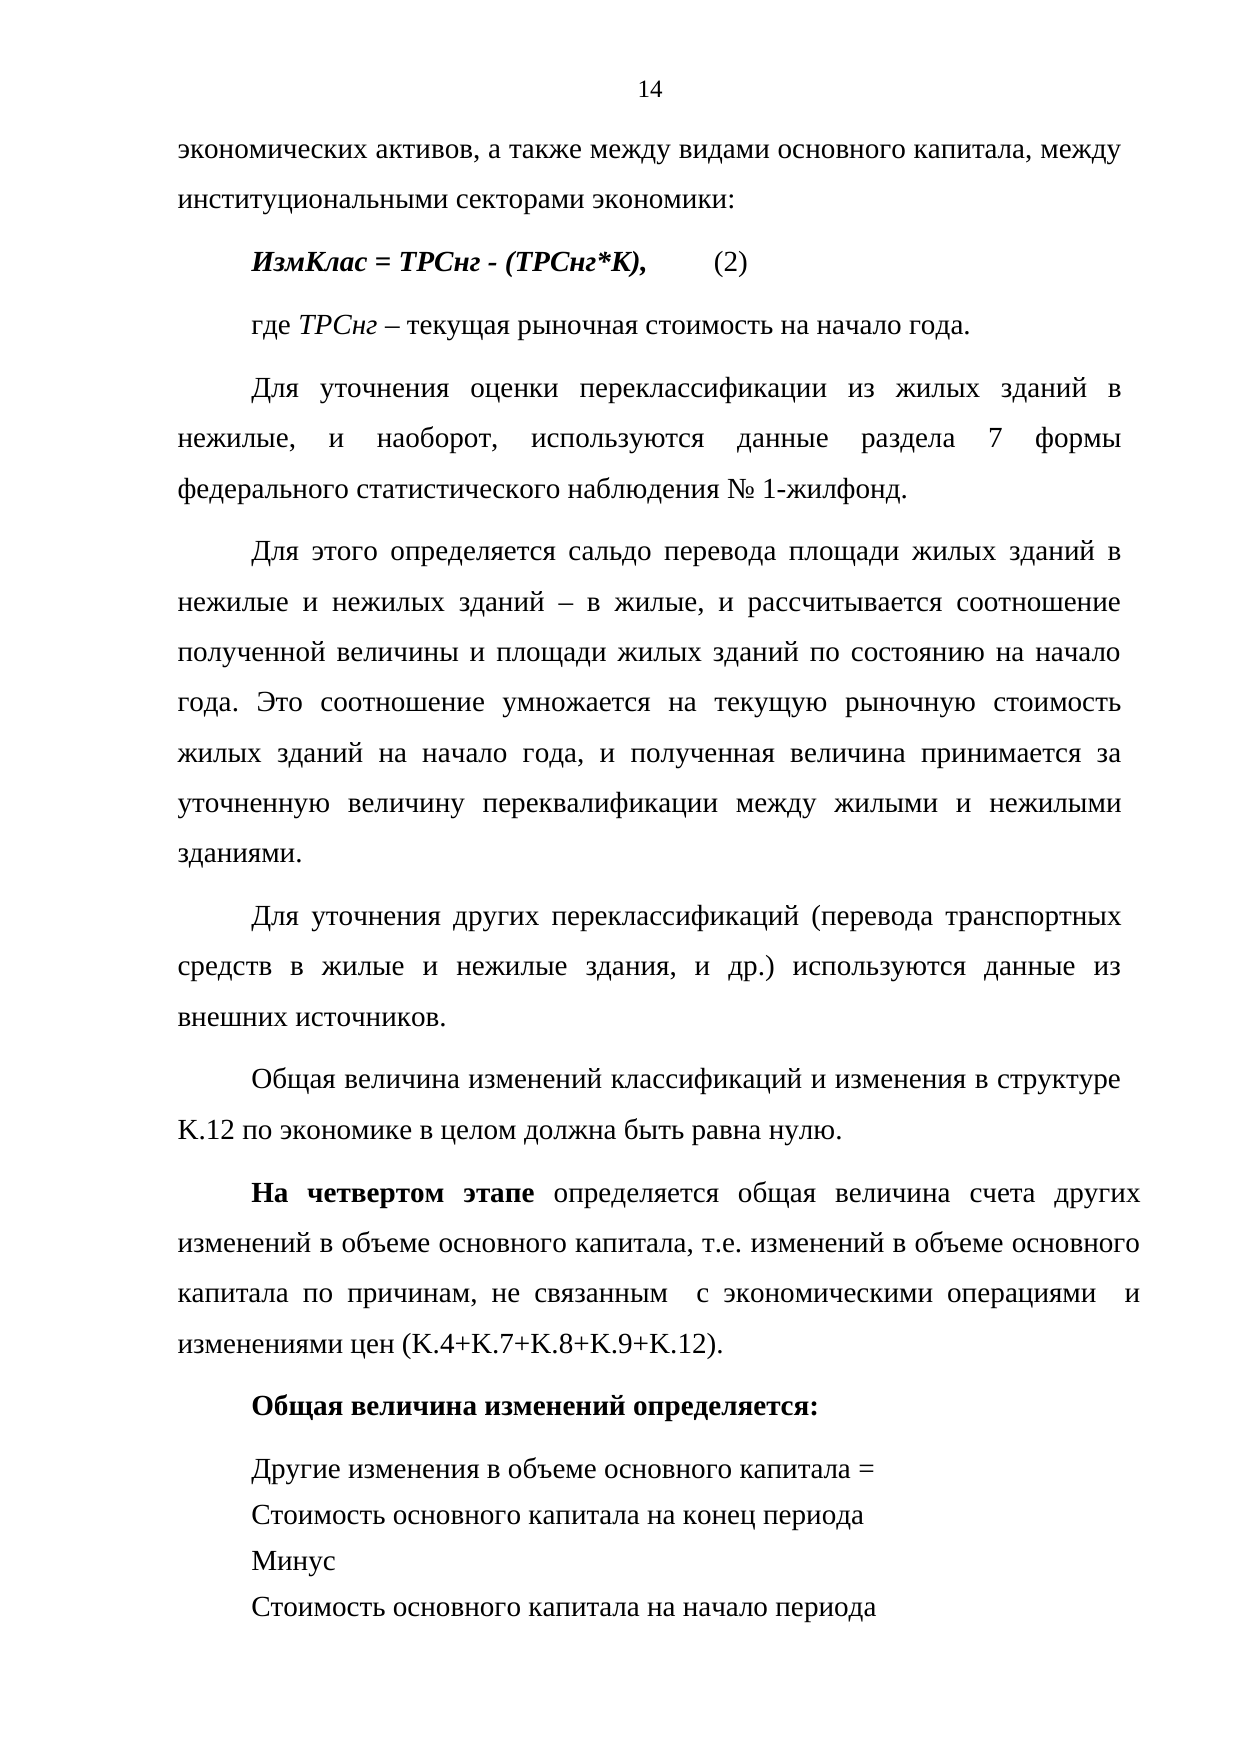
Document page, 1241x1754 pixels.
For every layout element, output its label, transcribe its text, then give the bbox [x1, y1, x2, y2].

text Для этого определяется сальдо перевода площади жилых зданий в нежилые и нежилых зданий – в жилые, и рассчитывается соотношение полученной величины и площади жилых зданий по состоянию на начало года. Это соотношение умножается на текущую рыночную стоимость жилых зданий на начало года, и полученная величина принимается за уточненную величину переквалификации между жилыми и нежилыми зданиями. [177, 533, 1122, 869]
text На четвертом этапе определяется общая величина счета других изменений в объеме основного капитала, т.е. изменений в объеме основного капитала по причинам, не связанным с экономическими операциями и изменениями цен (K.4+K.7+K.8+K.9+K.12). [177, 1175, 1141, 1359]
text Стоимость основного капитала на конец периода [177, 1497, 1142, 1531]
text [177, 131, 1122, 215]
text Стоимость основного капитала на начало периода [177, 1589, 1142, 1623]
text ИзмКлас = ТРСнг - (ТРСнг*К), (2) [177, 244, 1122, 278]
text где ТРСнг – текущая рыночная стоимость на начало года. [177, 307, 1122, 341]
text Общая величина изменений определяется: [177, 1388, 1141, 1422]
text Другие изменения в объеме основного капитала = [177, 1451, 1142, 1485]
text Общая величина изменений классификаций и изменения в структуре K.12 по экономике в целом должна быть равна нулю. [177, 1062, 1122, 1146]
text Для уточнения других переклассификаций (перевода транспортных средств в жилые и нежилые здания, и др.) используются данные из внешних источников. [177, 898, 1122, 1032]
text Для уточнения оценки переклассификации из жилых зданий в нежилые, и наоборот, используются данные раздела 7 формы федерального статистического наблюдения № 1-жилфонд. [177, 370, 1122, 504]
text Минус [177, 1543, 1142, 1577]
